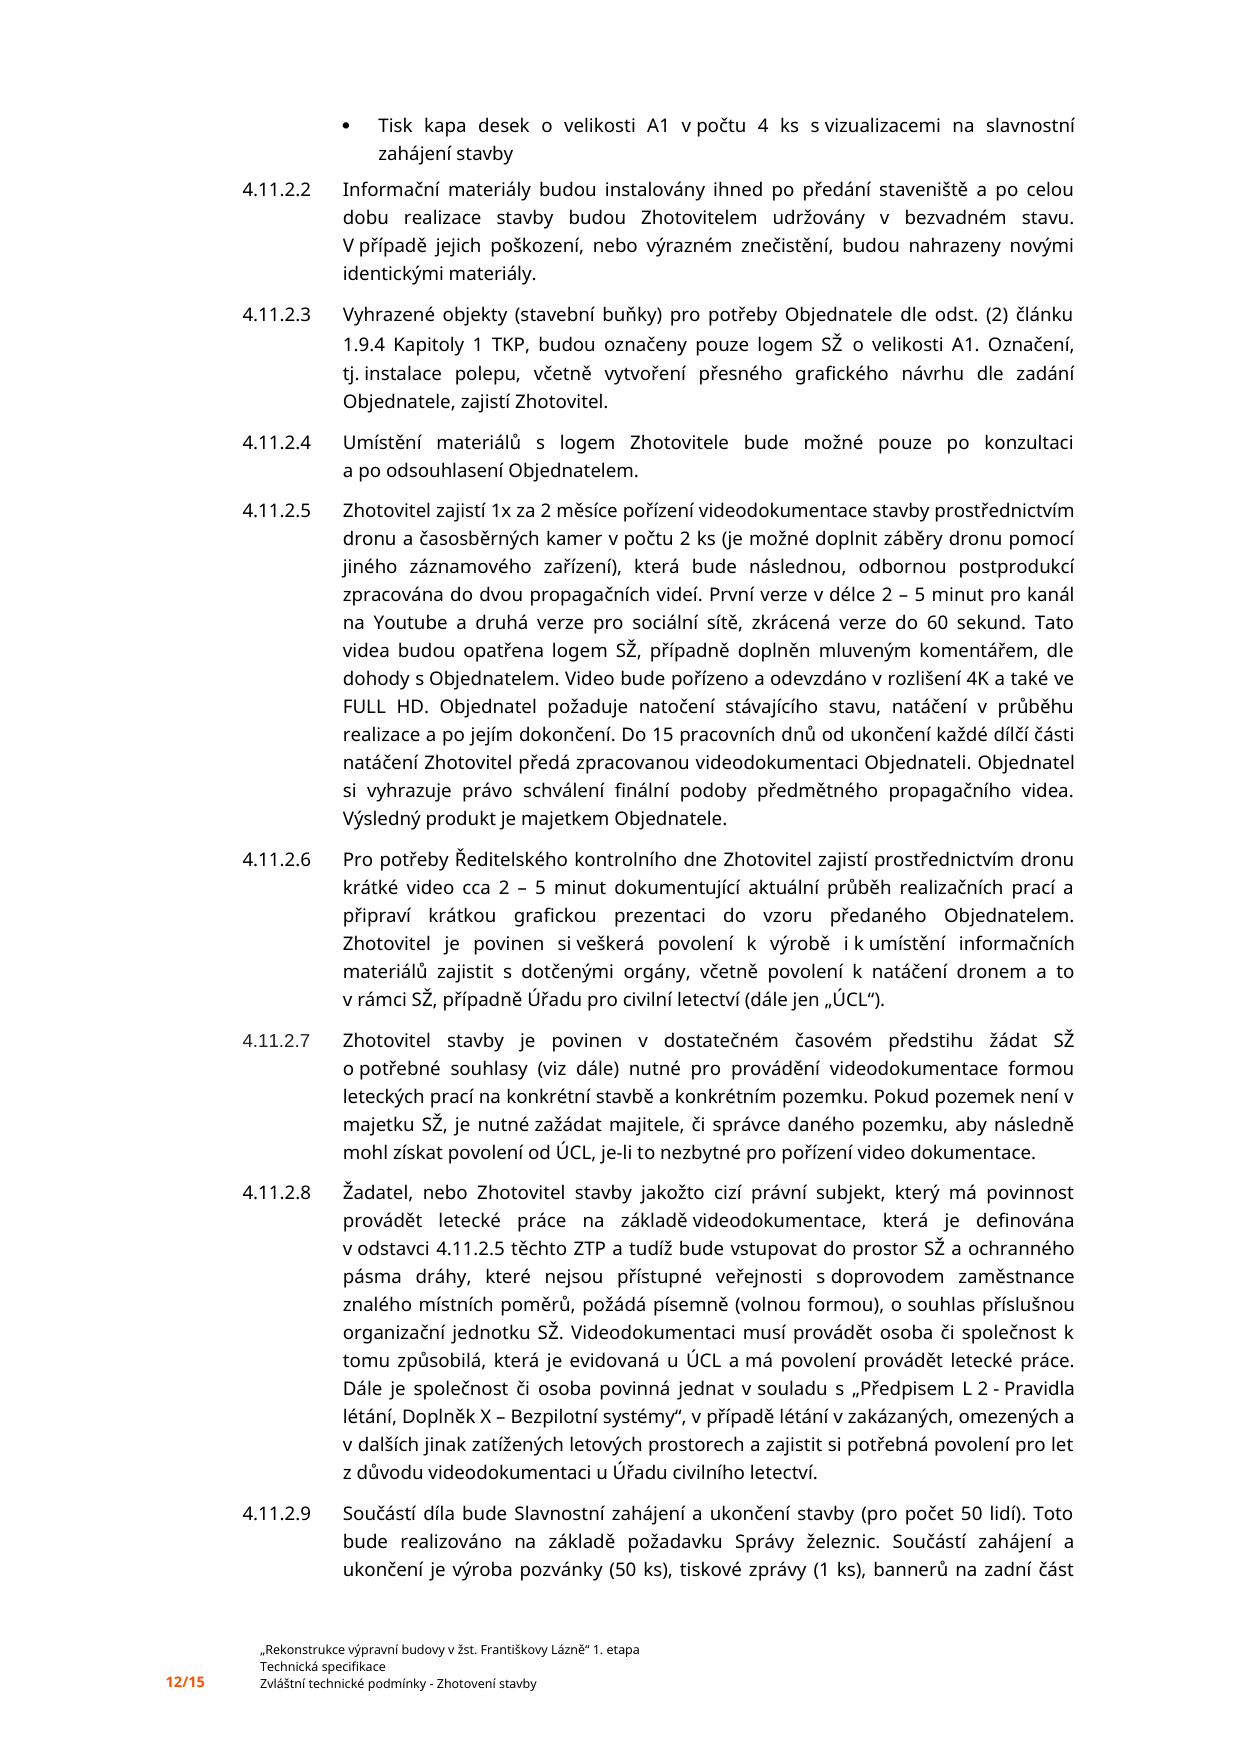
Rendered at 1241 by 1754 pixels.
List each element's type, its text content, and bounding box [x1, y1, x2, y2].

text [242, 1500, 1075, 1582]
text Vyhrazené objekty (stavební buňky) pro potřeby Objednatele dle odst. (2) článku 1.9.4 Kapitoly 1 TKP, budou označeny pouze logem SŽ o velikosti A1. Označení, tj. instalace polepu, včetně vytvoření přesného grafického návrhu dle zadání Objednatele, zajistí Zhotovitel. [242, 301, 1075, 414]
text Tisk kapa desek o velikosti A1 v počtu 4 ks s vizualizacemi na slavnostní zahájení stavby [343, 112, 1075, 166]
text Informační materiály budou instalovány ihned po předání staveniště a po celou dobu realizace stavby budou Zhotovitelem udržovány v bezvadném stavu. V případě jejich poškození, nebo výrazném znečistění, budou nahrazeny novými identickými materiály. [242, 177, 1075, 286]
text Zhotovitel zajistí 1x za 2 měsíce pořízení videodokumentace stavby prostřednictvím dronu a časosběrných kamer v počtu 2 ks (je možné doplnit záběry dronu pomocí jiného záznamového zařízení), která bude následnou, odbornou postprodukcí zpracována do dvou propagačních videí. První verze v délce 2 – 5 minut pro kanál na Youtube a druhá verze pro sociální sítě, zkrácená verze do 60 sekund. Tato videa budou opatřena logem SŽ, případně doplněn mluveným komentářem, dle dohody s Objednatelem. Video bude pořízeno a odevzdáno v rozlišení 4K a také ve FULL HD. Objednatel požaduje natočení stávajícího stavu, natáčení v průběhu realizace a po jejím dokončení. Do 15 pracovních dnů od ukončení každé dílčí části natáčení Zhotovitel předá zpracovanou videodokumentaci Objednateli. Objednatel si vyhrazuje právo schválení finální podoby předmětného propagačního videa. Výsledný produkt je majetkem Objednatele. [242, 497, 1075, 831]
text Pro potřeby Ředitelského kontrolního dne Zhotovitel zajistí prostřednictvím dronu krátké video cca 2 – 5 minut dokumentující aktuální průběh realizačních prací a připraví krátkou grafickou prezentaci do vzoru předaného Objednatelem. Zhotovitel je povinen si veškerá povolení k výrobě i k umístění informačních materiálů zajistit s dotčenými orgány, včetně povolení k natáčení dronem a to v rámci SŽ, případně Úřadu pro civilní letectví (dále jen „ÚCL“). [242, 846, 1075, 1012]
text Zhotovitel stavby je povinen v dostatečném časovém předstihu žádat SŽ o potřebné souhlasy (viz dále) nutné pro provádění videodokumentace formou leteckých prací na konkrétní stavbě a konkrétním pozemku. Pokud pozemek není v majetku SŽ, je nutné zažádat majitele, či správce daného pozemku, aby následně mohl získat povolení od ÚCL, je-li to nezbytné pro pořízení video dokumentace. [242, 1027, 1075, 1164]
text Žadatel, nebo Zhotovitel stavby jakožto cizí právní subjekt, který má povinnost provádět letecké práce na základě videodokumentace, která je definována v odstavci 4.11.2.5 těchto ZTP a tudíž bude vstupovat do prostor SŽ a ochranného pásma dráhy, které nejsou přístupné veřejnosti s doprovodem zaměstnance znalého místních poměrů, požádá písemně (volnou formou), o souhlas příslušnou organizační jednotku SŽ. Videodokumentaci musí provádět osoba či společnost k tomu způsobilá, která je evidovaná u ÚCL a má povolení provádět letecké práce. Dále je společnost či osoba povinná jednat v souladu s „Předpisem L 2 - Pravidla létání, Doplněk X – Bezpilotní systémy“, v případě létání v zakázaných, omezených a v dalších jinak zatížených letových prostorech a zajistit si potřebná povolení pro let z důvodu videodokumentaci u Úřadu civilního letectví. [242, 1179, 1075, 1485]
text Umístění materiálů s logem Zhotovitele bude možné pouze po konzultaci a po odsouhlasení Objednatelem. [242, 429, 1075, 482]
